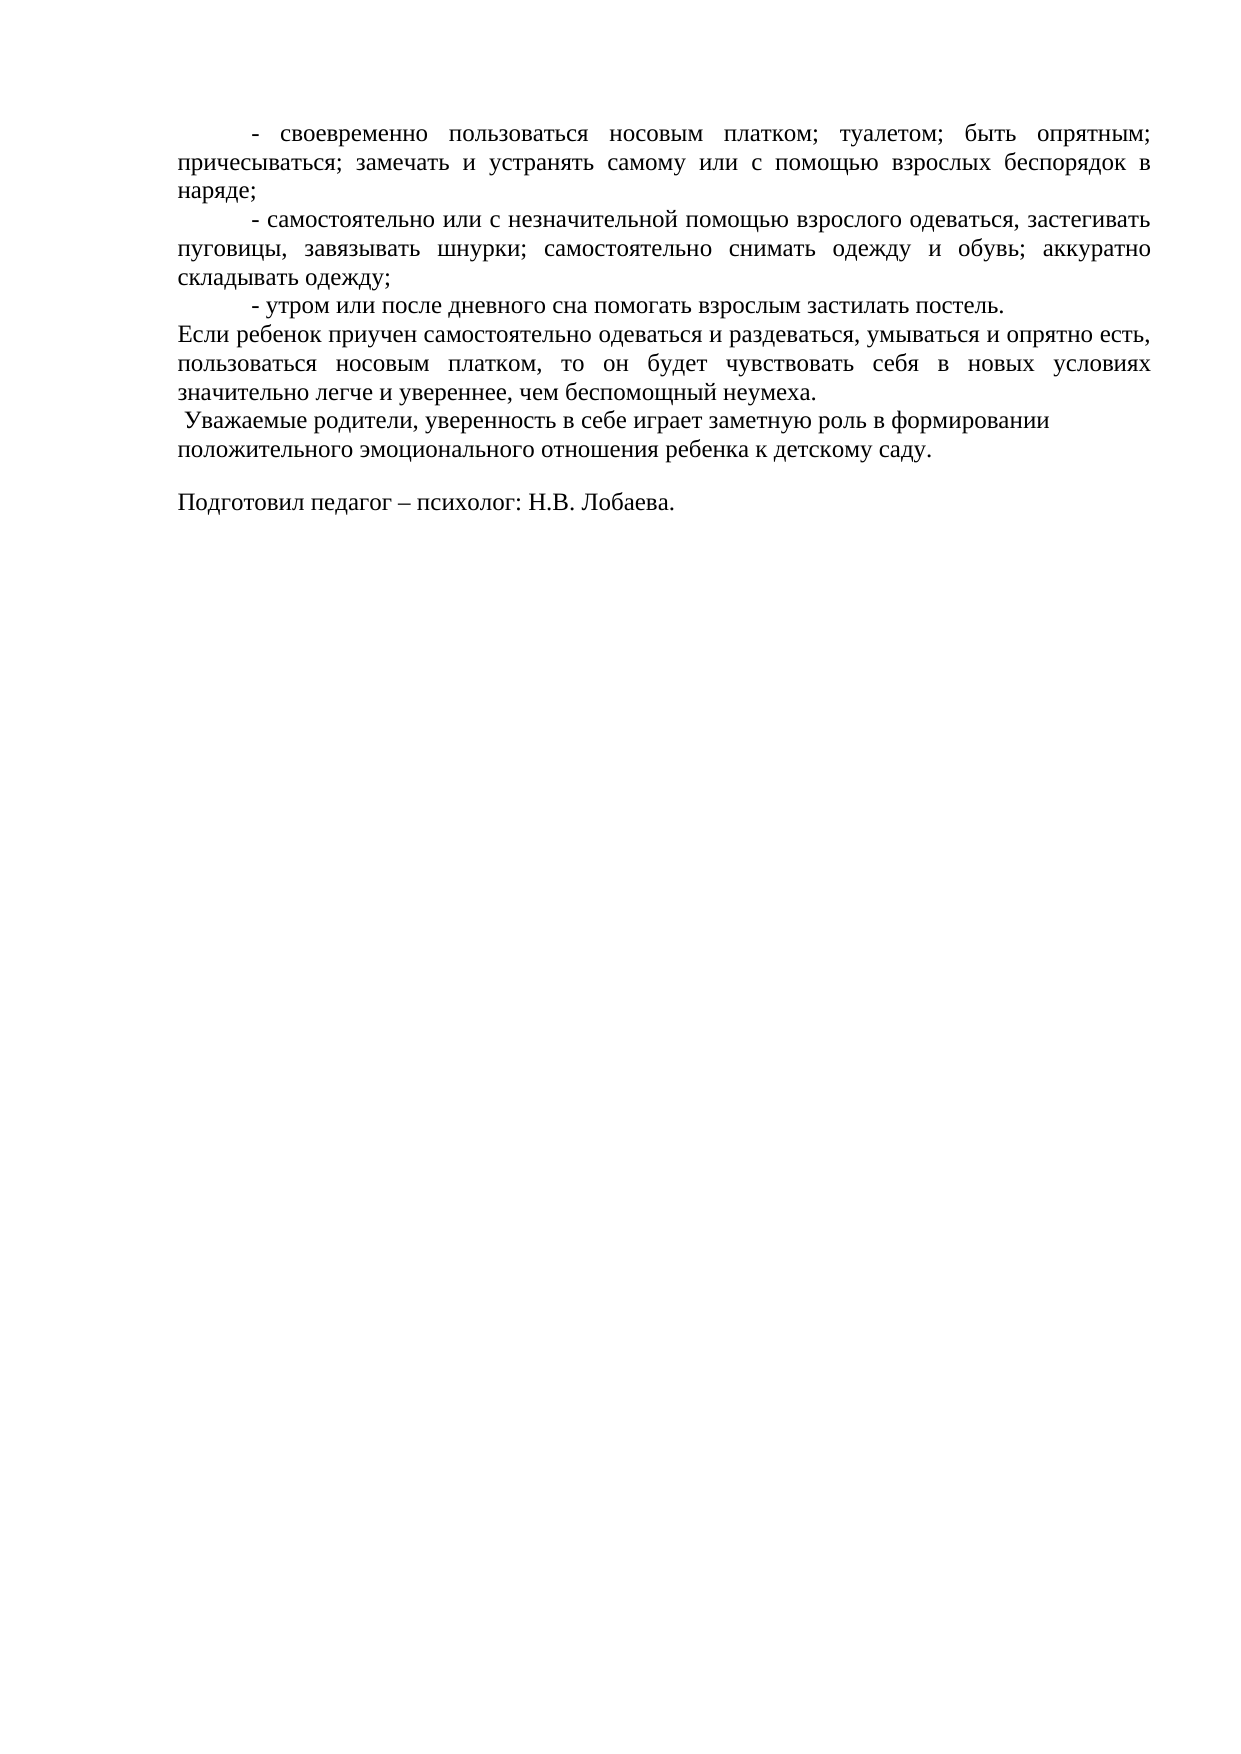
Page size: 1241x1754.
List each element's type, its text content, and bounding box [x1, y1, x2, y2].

text Подготовил педагог – психолог: Н.В. Лобаева. [177, 487, 1152, 515]
text - утром или после дневного сна помогать взрослым застилать постель. [177, 291, 1152, 319]
text Уважаемые родители, уверенность в себе играет заметную роль в формировании положительного эмоционального отношения ребенка к детскому саду. [177, 406, 1152, 463]
text - своевременно пользоваться носовым платком; туалетом; быть опрятным; причесываться; замечать и устранять самому или с помощью взрослых беспорядок в наряде; [177, 118, 1152, 204]
text - самостоятельно или с незначительной помощью взрослого одеваться, застегивать пуговицы, завязывать шнурки; самостоятельно снимать одежду и обувь; аккуратно складывать одежду; [177, 204, 1152, 291]
text Если ребенок приучен самостоятельно одеваться и раздеваться, умываться и опрятно есть, пользоваться носовым платком, то он будет чувствовать себя в новых условиях значительно легче и увереннее, чем беспомощный неумеха. [177, 319, 1152, 406]
